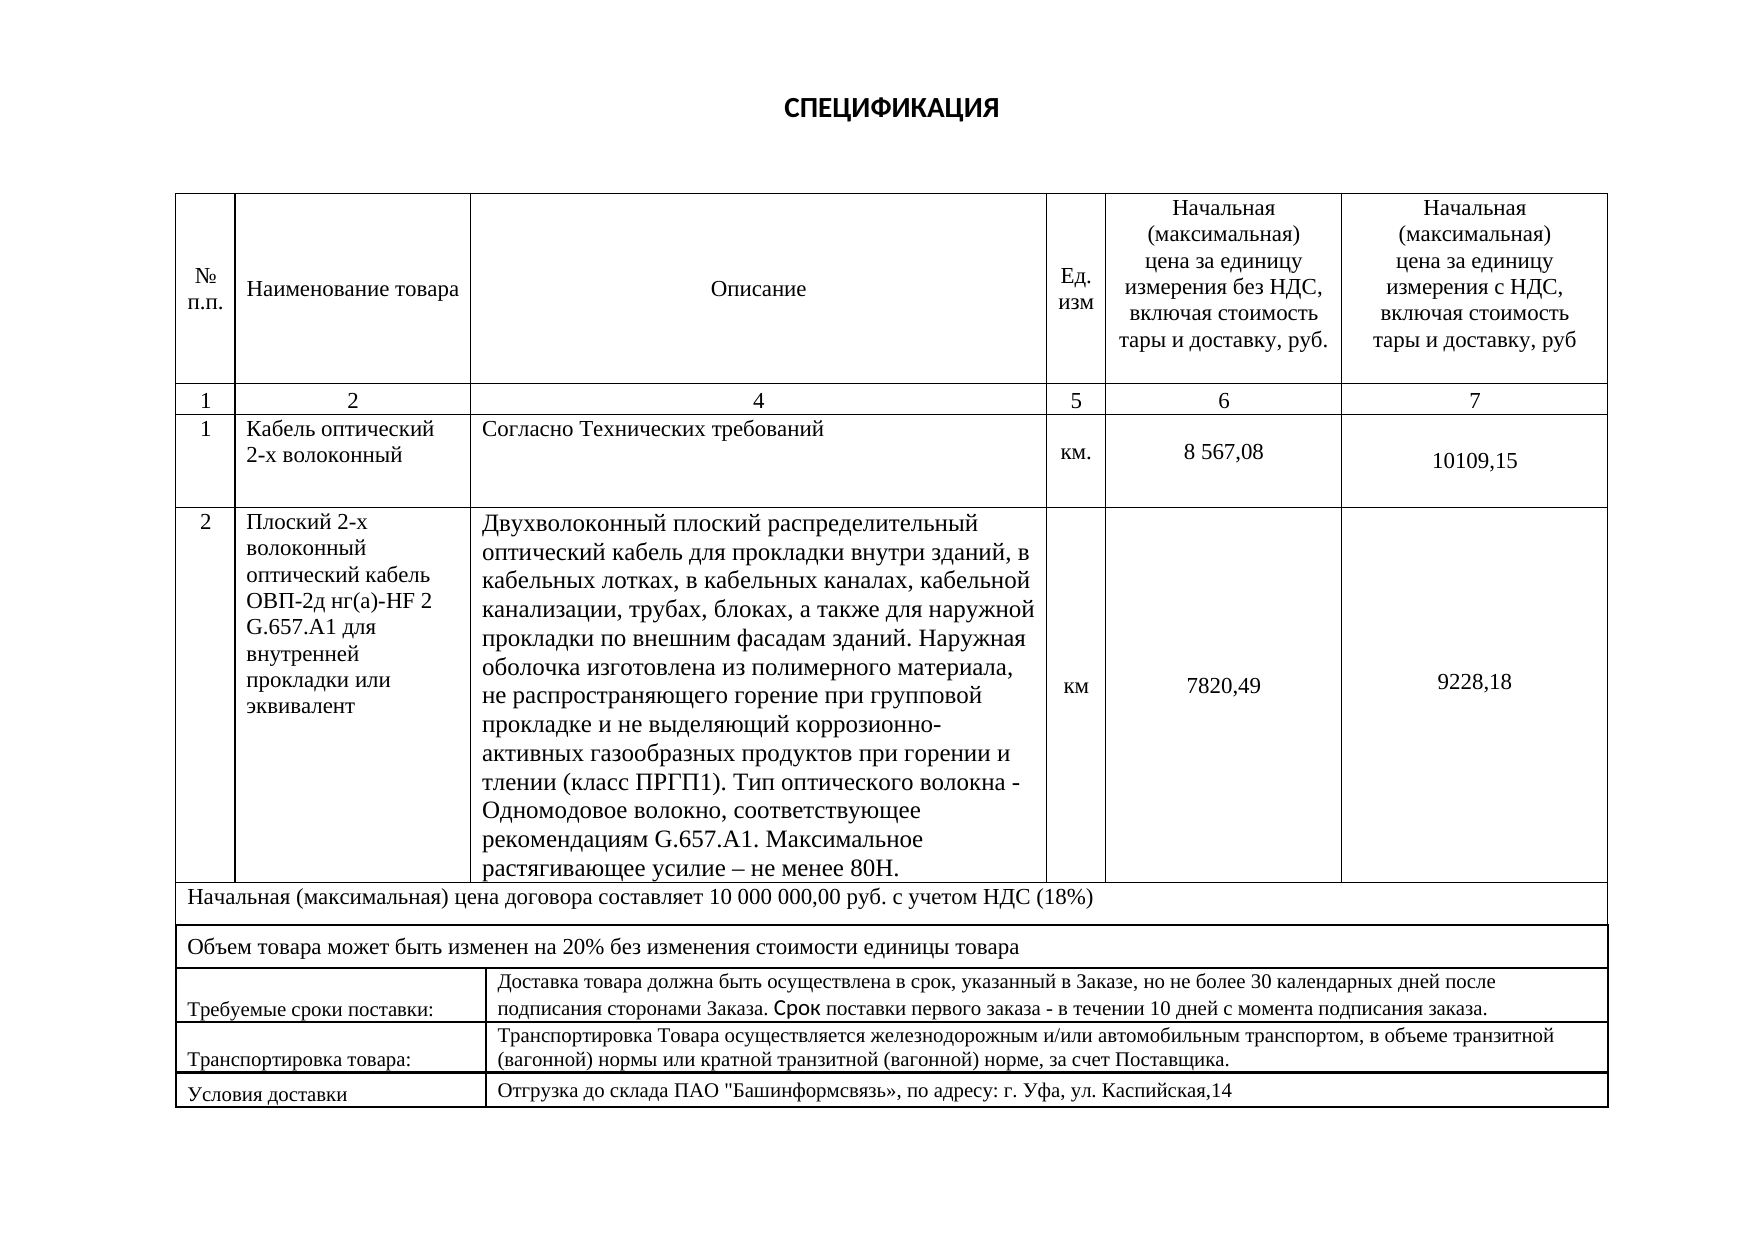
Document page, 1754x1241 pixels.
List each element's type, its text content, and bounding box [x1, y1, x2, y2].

table_cell Кабель оптический 2-х волоконный [236, 415, 470, 507]
table_header Описание [471, 194, 1046, 383]
table_cell Условия доставки [177, 1074, 485, 1106]
table_header Eд. изм [1047, 194, 1105, 383]
table_header Наименование товара [236, 194, 470, 383]
table_cell 6 [1106, 384, 1341, 414]
table_cell Транспортировка Товара осуществляется железнодорожным и/или автомобильным транспортом, в объеме транзитной (вагонной) нормы или кратной транзитной (вагонной) норме, за счет Поставщика. [487, 1023, 1607, 1071]
table_cell 1 [176, 384, 234, 414]
table_cell 2 [176, 508, 234, 882]
table_cell Двухволоконный плоский распределительный оптический кабель для прокладки внутри зданий, в кабельных лотках, в кабельных каналах, кабельной канализации, трубах, блоках, а также для наружной прокладки по внешним фасадам зданий. Наружная оболочка изготовлена из полимерного материала, не распространяющего горение при групповой прокладке и не выделяющий коррозионно-активных газообразных продуктов при горении и тлении (класс ПРГП1). Тип оптического волокна - Одномодовое волокно, соответствующее рекомендациям G.657.А1. Максимальное растягивающее усилие – не менее 80Н. [471, 508, 1046, 882]
table_cell 1 [176, 415, 234, 507]
table_cell км. [1047, 415, 1105, 507]
table_header Начальная (максимальная) цена за единицу измерения с НДС, включая стоимость тары и доставку, руб [1342, 194, 1607, 383]
table_cell Объем товара может быть изменен на 20% без изменения стоимости единицы товара [177, 926, 1607, 967]
table_cell 9228,18 [1342, 508, 1607, 882]
table_cell 10109,15 [1342, 415, 1607, 507]
table_cell 4 [471, 384, 1046, 414]
table_cell Отгрузка до склада ПАО "Башинформсвязь», по адресу: г. Уфа, ул. Каспийская,14 [487, 1074, 1607, 1106]
table_header Начальная (максимальная) цена за единицу измерения без НДС, включая стоимость тары и доставку, руб. [1106, 194, 1341, 383]
table_cell Доставка товара должна быть осуществлена в срок, указанный в Заказе, но не более 30 календарных дней после подписания сторонами Заказа. Срок поставки первого заказа - в течении 10 дней с момента подписания заказа. [487, 969, 1607, 1021]
table_cell Начальная (максимальная) цена договора составляет 10 000 000,00 руб. с учетом НДС (18%) [176, 883, 1607, 924]
table_cell км [1047, 508, 1105, 882]
table_cell 7 [1342, 384, 1607, 414]
table_header № п.п. [176, 194, 234, 383]
table_cell 2 [236, 384, 470, 414]
text СПЕЦИФИКАЦИЯ [89, 89, 1695, 124]
table_cell 8 567,08 [1106, 415, 1341, 507]
table_cell Плоский 2-х волоконный оптический кабель ОВП-2д нг(а)-HF 2 G.657.A1 для внутренней прокладки или эквивалент [236, 508, 470, 882]
table_cell 5 [1047, 384, 1105, 414]
table_cell 7820,49 [1106, 508, 1341, 882]
table_cell Транспортировка товара: [177, 1023, 485, 1071]
table_cell Требуемые сроки поставки: [177, 969, 485, 1021]
table_cell Согласно Технических требований [471, 415, 1046, 507]
